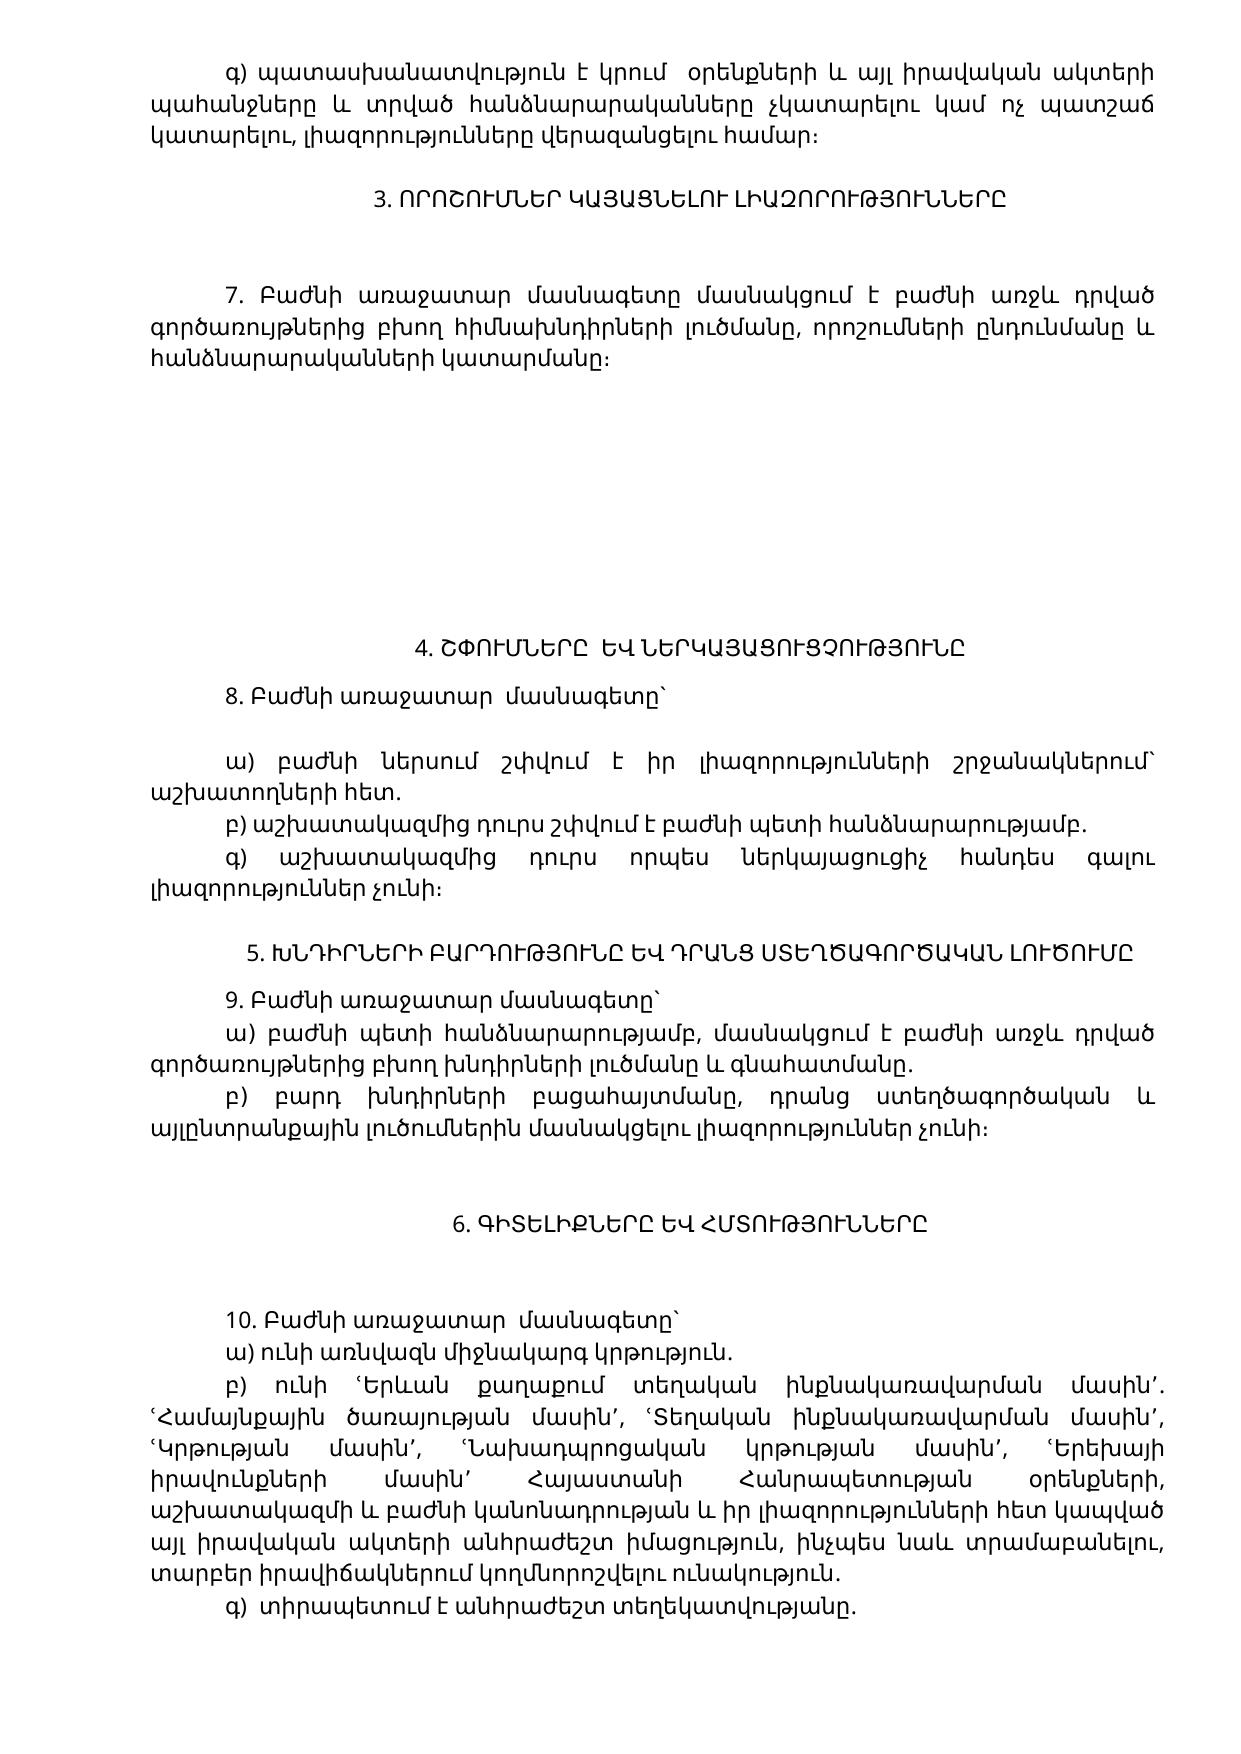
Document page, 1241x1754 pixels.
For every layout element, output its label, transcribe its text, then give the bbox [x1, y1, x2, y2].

text գ) պատասխանատվություն է կրում օրենքների և այլ իրավական ակտերի պահանջները և տրված հանձնարարականները չկատարելու կամ ոչ պատշաճ կատարելու, լիազորությունները վերազանցելու համար։ [150, 56, 1156, 150]
text ա) ունի առնվազն միջնակարգ կրթություն. [150, 1335, 1165, 1367]
text բ) բարդ խնդիրների բացահայտմանը, դրանց ստեղծագործական և այլընտրանքային լուծումներին մասնակցելու լիազորություններ չունի։ [150, 1080, 1156, 1143]
text 10. Բաժնի առաջատար մասնագետը` [150, 1304, 1156, 1335]
text գ) տիրապետում է անհրաժեշտ տեղեկատվությանը. [150, 1590, 1165, 1621]
text գ) աշխատակազմից դուրս որպես ներկայացուցիչ հանդես գալու լիազորություններ չունի։ [150, 841, 1156, 903]
text 4. ՇՓՈՒՄՆԵՐԸ ԵՎ ՆԵՐԿԱՅԱՑՈՒՑՉՈՒԹՅՈՒՆԸ [150, 632, 1156, 663]
text ա) բաժնի պետի հանձնարարությամբ, մասնակցում է բաժնի առջև դրված գործառույթներից բխող խնդիրների լուծմանը և գնահատմանը. [150, 1017, 1156, 1079]
text ա) բաժնի ներսում շփվում է իր լիազորությունների շրջանակներում` աշխատողների հետ. [150, 745, 1156, 807]
text 8. Բաժնի առաջատար մասնագետը` [150, 680, 1156, 711]
text բ) ունի ՙԵրևան քաղաքում տեղական ինքնակառավարման մասին՚. ՙՀամայնքային ծառայության մասին՚, ՙՏեղական ինքնակառավարման մասին՚, ՙԿրթության մասին՚, ՙՆախադպրոցական կրթության մասին՚, ՙԵրեխայի իրավունքների մասին՚ Հայաստանի Հանրապետության օրենքների, աշխատակազմի և բաժնի կանոնադրության և իր լիազորությունների հետ կապված այլ իրավական ակտերի անհրաժեշտ իմացություն, ինչպես նաև տրամաբանելու, տարբեր իրավիճակներում կողմնորոշվելու ունակություն. [150, 1369, 1165, 1588]
text 7. Բաժնի առաջատար մասնագետը մասնակցում է բաժնի առջև դրված գործառույթներից բխող հիմնախնդիրների լուծմանը, որոշումների ընդունմանը և հանձնարարականների կատարմանը։ [150, 279, 1156, 373]
text 6. ԳԻՏԵԼԻՔՆԵՐԸ ԵՎ ՀՄՏՈՒԹՅՈՒՆՆԵՐԸ [150, 1208, 1156, 1239]
text 5. ԽՆԴԻՐՆԵՐԻ ԲԱՐԴՈՒԹՅՈՒՆԸ ԵՎ ԴՐԱՆՑ ՍՏԵՂԾԱԳՈՐԾԱԿԱՆ ԼՈՒԾՈՒՄԸ [150, 936, 1156, 968]
text 9. Բաժնի առաջատար մասնագետը` [150, 984, 1156, 1016]
text 3. ՈՐՈՇՈՒՄՆԵՐ ԿԱՅԱՑՆԵԼՈՒ ԼԻԱԶՈՐՈՒԹՅՈՒՆՆԵՐԸ [150, 183, 1156, 214]
text բ) աշխատակազմից դուրս շփվում է բաժնի պետի հանձնարարությամբ. [150, 808, 1156, 839]
